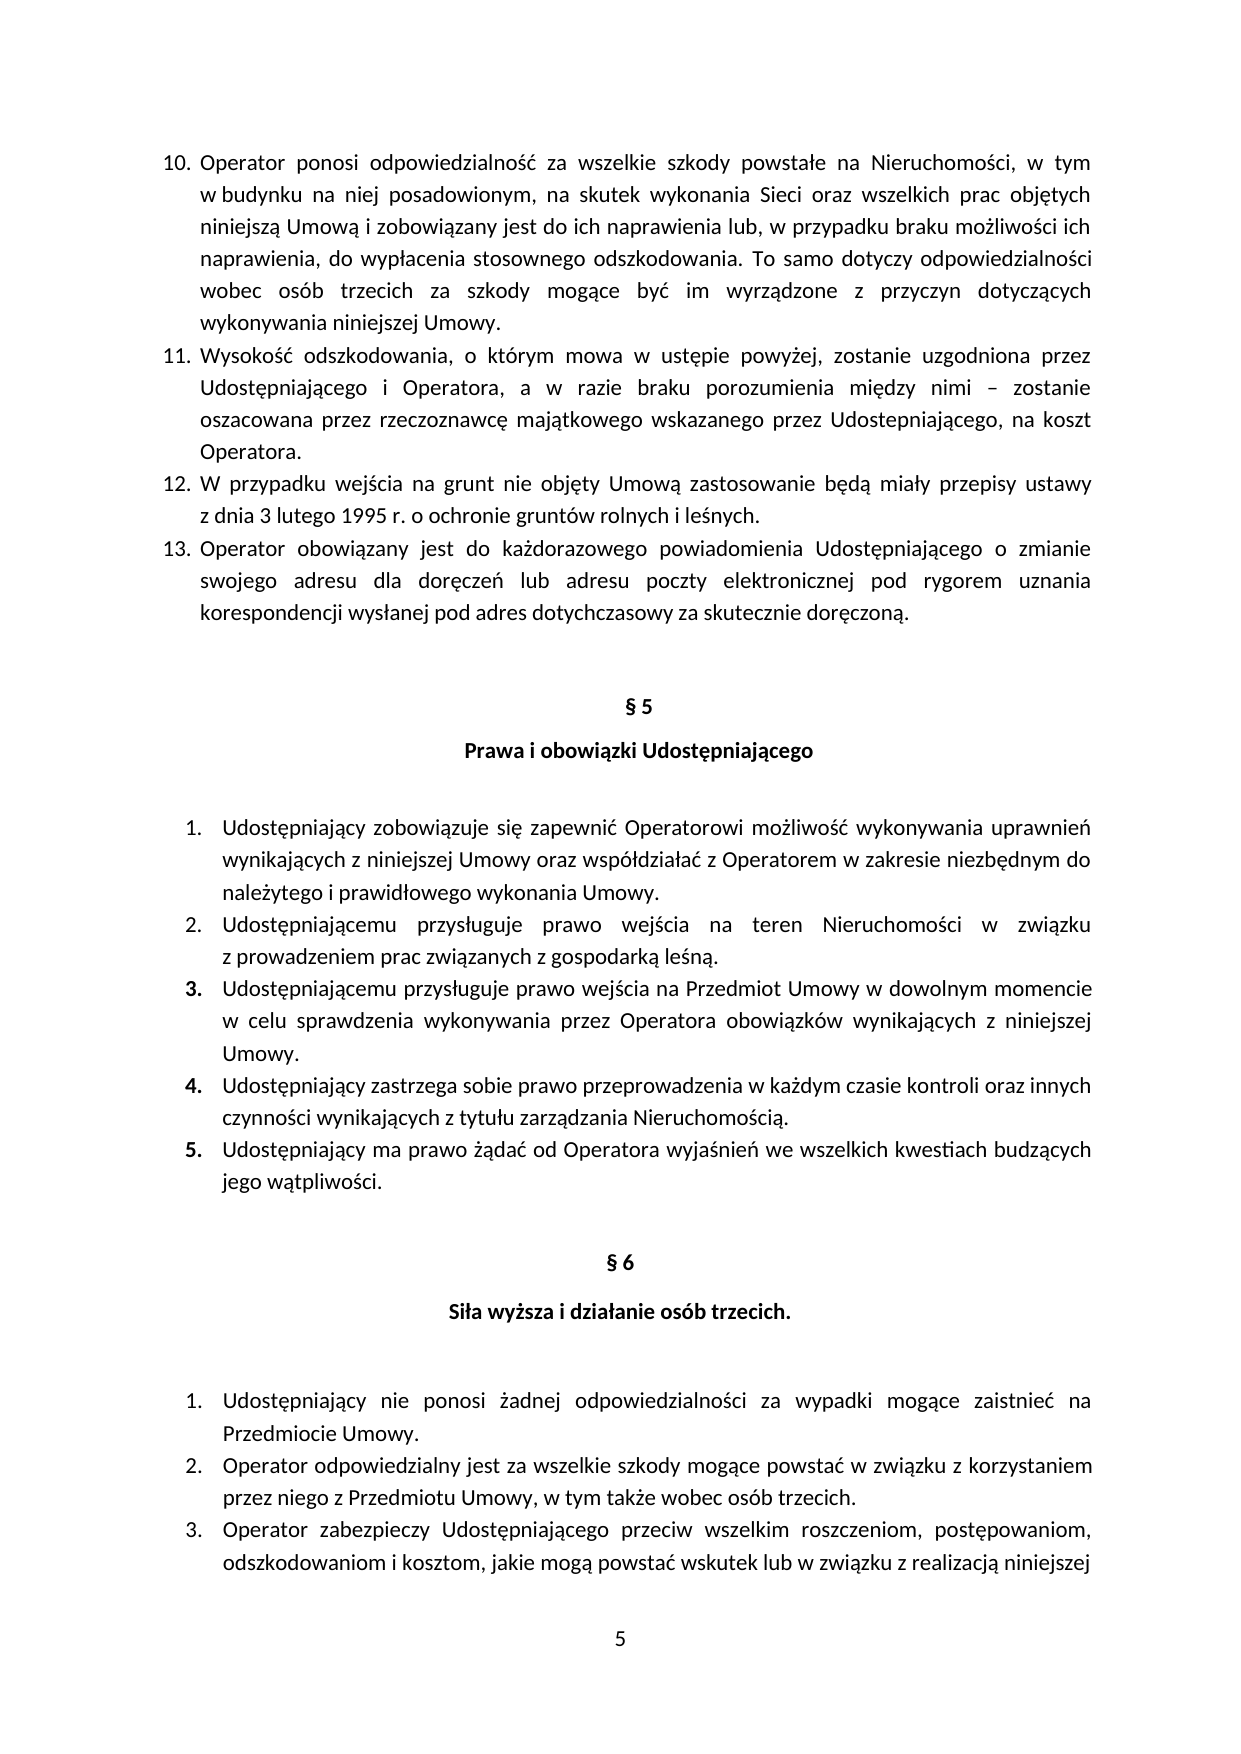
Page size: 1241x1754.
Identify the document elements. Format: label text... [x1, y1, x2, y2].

text Siła wyższa i działanie osób trzecich. [148, 1297, 1093, 1325]
list Udostępniającemu przysługuje prawo wejścia na teren Nieruchomości w związku z prowadzeniem prac związanych z gospodarką leśną. [185, 910, 1093, 970]
list Udostępniający zastrzega sobie prawo przeprowadzenia w każdym czasie kontroli oraz innych czynności wynikających z tytułu zarządzania Nieruchomością. [185, 1071, 1093, 1131]
list Udostępniającemu przysługuje prawo wejścia na Przedmiot Umowy w dowolnym momencie w celu sprawdzenia wykonywania przez Operatora obowiązków wynikających z niniejszej Umowy. [185, 974, 1093, 1067]
list Udostępniający nie ponosi żadnej odpowiedzialności za wypadki mogące zaistnieć na Przedmiocie Umowy. [185, 1387, 1093, 1447]
list Wysokość odszkodowania, o którym mowa w ustępie powyżej, zostanie uzgodniona przez Udostępniającego i Operatora, a w razie braku porozumienia między nimi – zostanie oszacowana przez rzeczoznawcę majątkowego wskazanego przez Udostepniającego, na koszt Operatora. [162, 341, 1093, 465]
list Udostępniający ma prawo żądać od Operatora wyjaśnień we wszelkich kwestiach budzących jego wątpliwości. [185, 1135, 1093, 1195]
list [185, 1515, 1093, 1576]
list Operator obowiązany jest do każdorazowego powiadomienia Udostępniającego o zmianie swojego adresu dla doręczeń lub adresu poczty elektronicznej pod rygorem uznania korespondencji wysłanej pod adres dotychczasowy za skutecznie doręczoną. [162, 534, 1093, 626]
text § 5 [185, 692, 1093, 720]
text Prawa i obowiązki Udostępniającego [185, 736, 1093, 764]
list Operator odpowiedzialny jest za wszelkie szkody mogące powstać w związku z korzystaniem przez niego z Przedmiotu Umowy, w tym także wobec osób trzecich. [185, 1451, 1093, 1511]
list Udostępniający zobowiązuje się zapewnić Operatorowi możliwość wykonywania uprawnień wynikających z niniejszej Umowy oraz współdziałać z Operatorem w zakresie niezbędnym do należytego i prawidłowego wykonania Umowy. [185, 813, 1093, 906]
list W przypadku wejścia na grunt nie objęty Umową zastosowanie będą miały przepisy ustawy z dnia 3 lutego 1995 r. o ochronie gruntów rolnych i leśnych. [162, 469, 1093, 530]
list Operator ponosi odpowiedzialność za wszelkie szkody powstałe na Nieruchomości, w tym w budynku na niej posadowionym, na skutek wykonania Sieci oraz wszelkich prac objętych niniejszą Umową i zobowiązany jest do ich naprawienia lub, w przypadku braku możliwości ich naprawienia, do wypłacenia stosownego odszkodowania. To samo dotyczy odpowiedzialności wobec osób trzecich za szkody mogące być im wyrządzone z przyczyn dotyczących wykonywania niniejszej Umowy. [162, 148, 1093, 337]
text § 6 [148, 1248, 1093, 1276]
